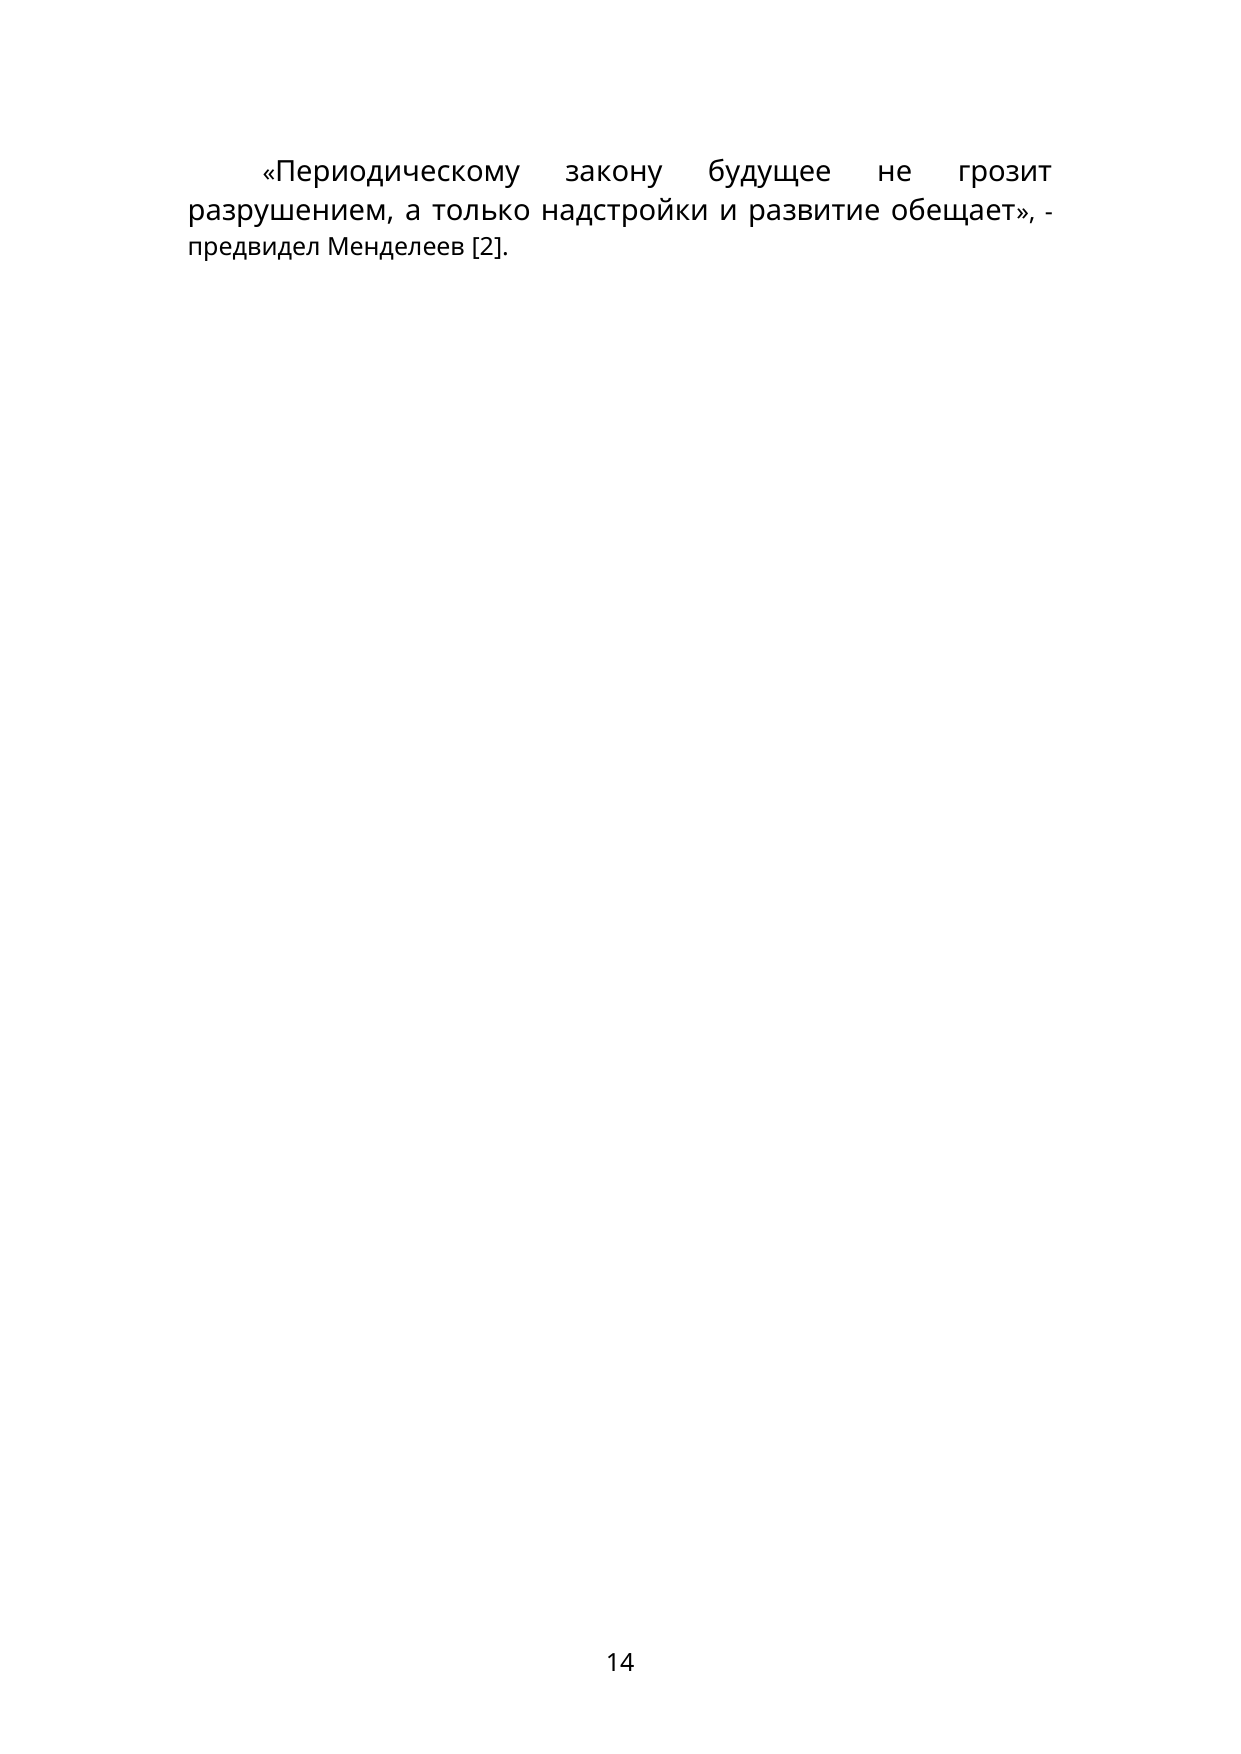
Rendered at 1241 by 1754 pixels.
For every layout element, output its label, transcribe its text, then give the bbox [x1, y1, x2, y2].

text «Периодическому закону будущее не грозит разрушением, а только надстройки и развитие обещает», - предвидел Менделеев [2]. [187, 150, 1053, 263]
